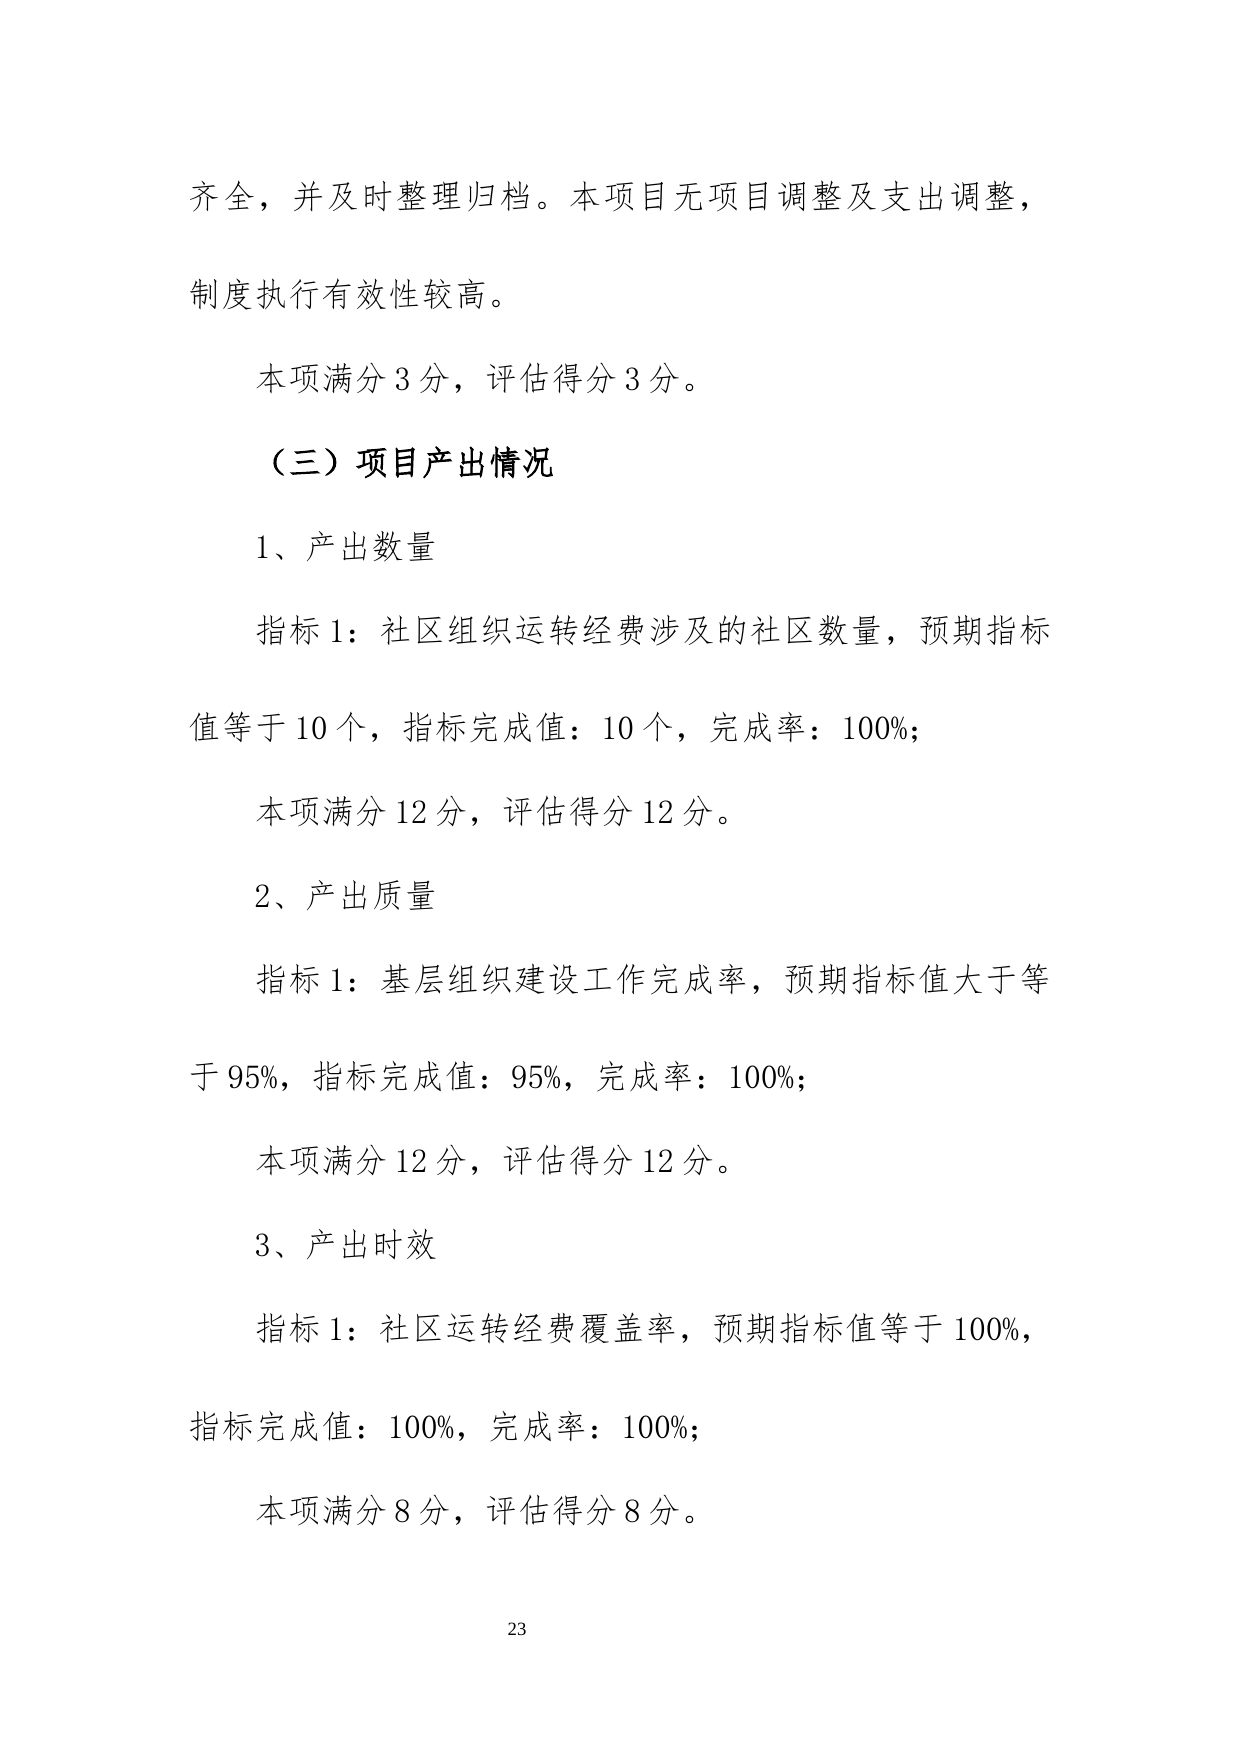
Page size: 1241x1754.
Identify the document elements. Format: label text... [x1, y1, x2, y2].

text 指标1：基层组织建设工作完成率，预期指标值大于等于95%，指标完成值：95%，完成率：100%； [187, 945, 1053, 1107]
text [187, 162, 1053, 324]
text 本项满分12分，评估得分12分。 [187, 1126, 1053, 1191]
text 3、产出时效 [187, 1210, 1053, 1275]
text 本项满分8分，评估得分8分。 [187, 1476, 1053, 1541]
subtitle （三）项目产出情况 [187, 427, 1053, 492]
text 指标1：社区组织运转经费涉及的社区数量，预期指标值等于10个，指标完成值：10个，完成率：100%； [187, 595, 1053, 758]
text 指标1：社区运转经费覆盖率，预期指标值等于100%，指标完成值：100%，完成率：100%； [187, 1294, 1053, 1457]
text 2、产出质量 [187, 861, 1053, 926]
text 1、产出数量 [187, 511, 1053, 576]
text 本项满分12分，评估得分12分。 [187, 777, 1053, 842]
text 本项满分3分，评估得分3分。 [187, 343, 1053, 408]
